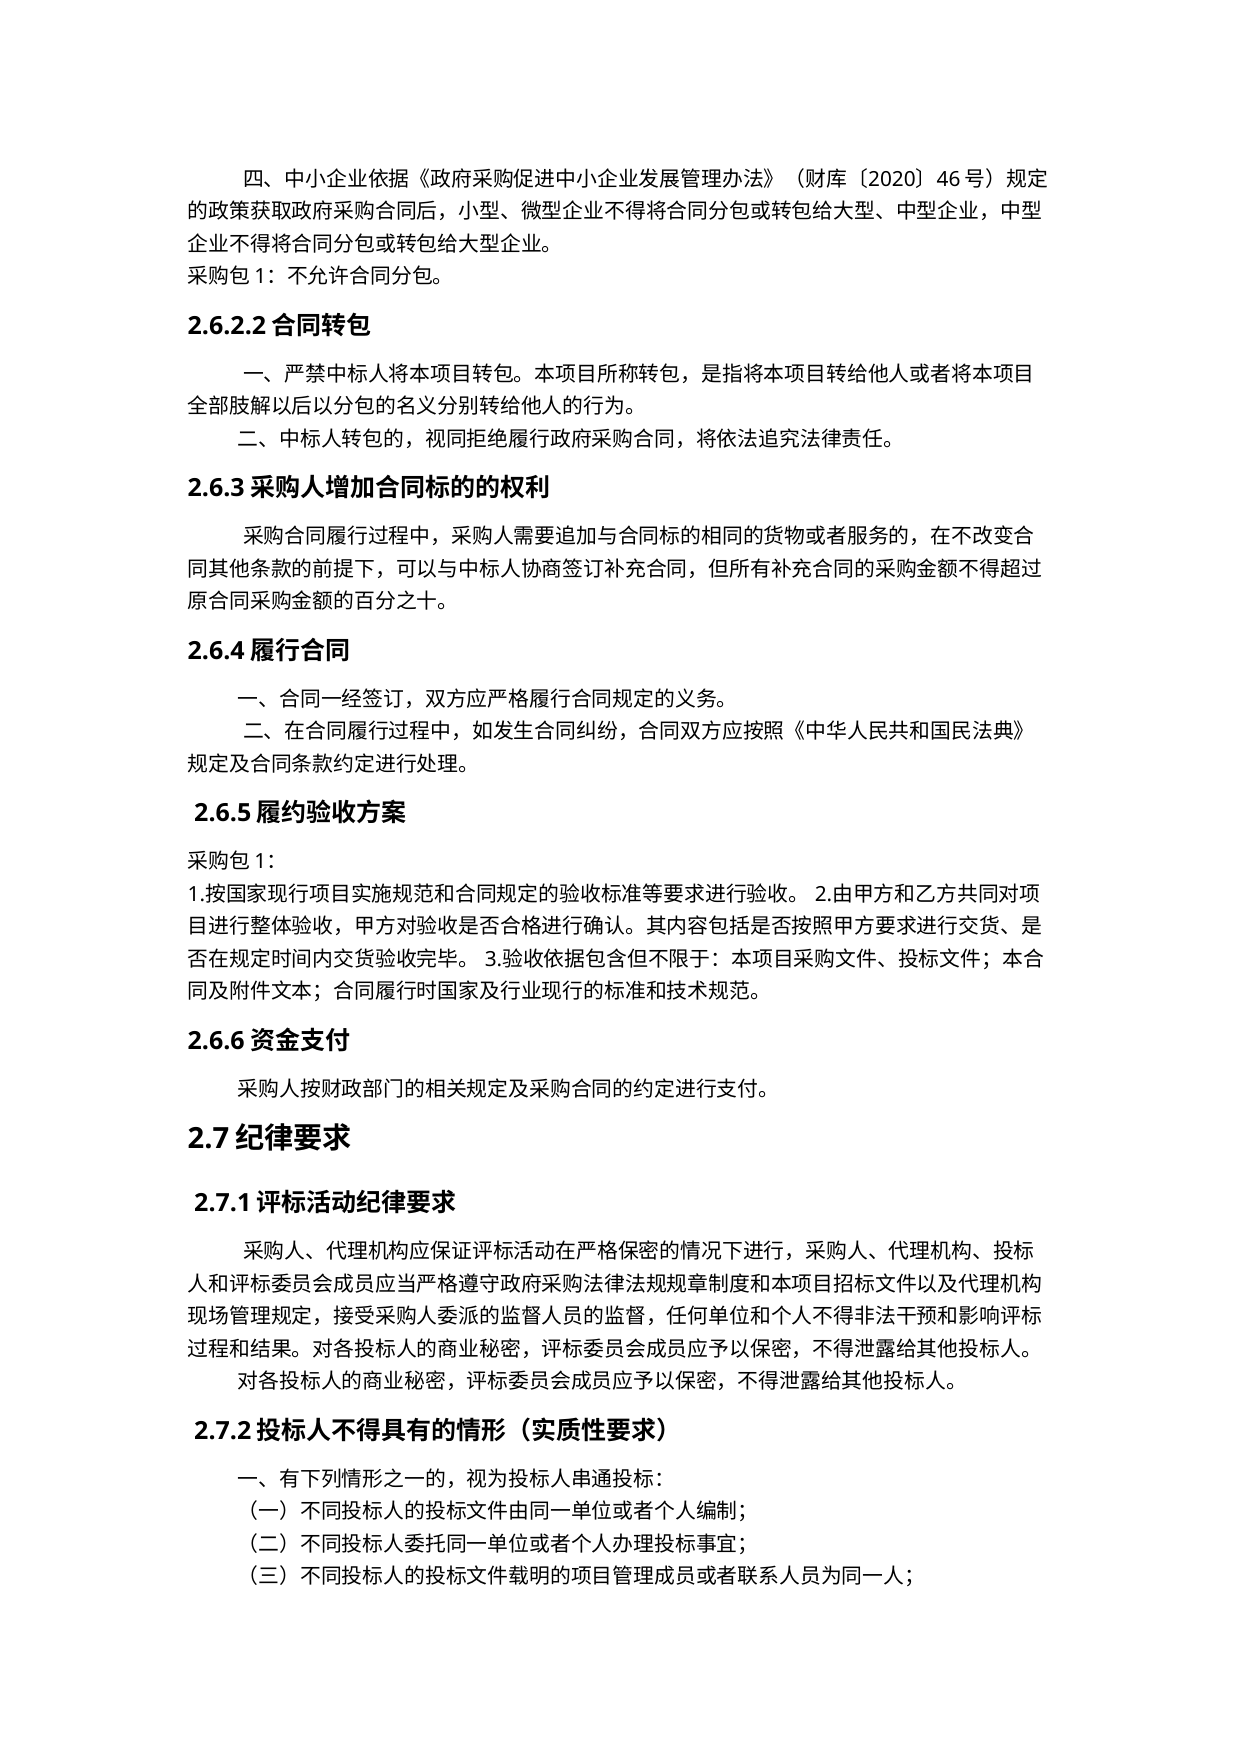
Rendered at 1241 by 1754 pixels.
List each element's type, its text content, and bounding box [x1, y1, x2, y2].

text 一、有下列情形之一的，视为投标人串通投标： [187, 1462, 1053, 1494]
text 1.按国家现行项目实施规范和合同规定的验收标准等要求进行验收。 2.由甲方和乙方共同对项目进行整体验收，甲方对验收是否合格进行确认。其内容包括是否按照甲方要求进行交货、是否在规定时间内交货验收完毕。 3.验收依据包含但不限于：本项目采购文件、投标文件；本合同及附件文本；合同履行时国家及行业现行的标准和技术规范。 [187, 877, 1053, 1007]
text 二、中标人转包的，视同拒绝履行政府采购合同，将依法追究法律责任。 [187, 422, 1053, 454]
text （二）不同投标人委托同一单位或者个人办理投标事宜； [187, 1527, 1053, 1559]
text 四、中小企业依据《政府采购促进中小企业发展管理办法》（财库〔2020〕46号）规定的政策获取政府采购合同后，小型、微型企业不得将合同分包或转包给大型、中型企业，中型企业不得将合同分包或转包给大型企业。 [187, 162, 1053, 259]
text 2.7.2投标人不得具有的情形（实质性要求） [187, 1397, 1053, 1462]
text 对各投标人的商业秘密，评标委员会成员应予以保密，不得泄露给其他投标人。 [187, 1364, 1053, 1397]
text 二、在合同履行过程中，如发生合同纠纷，合同双方应按照《中华人民共和国民法典》规定及合同条款约定进行处理。 [187, 714, 1053, 779]
text 2.6.2.2合同转包 [187, 292, 1053, 357]
text 一、合同一经签订，双方应严格履行合同规定的义务。 [187, 682, 1053, 714]
text 2.6.4履行合同 [187, 617, 1053, 682]
text 一、严禁中标人将本项目转包。本项目所称转包，是指将本项目转给他人或者将本项目全部肢解以后以分包的名义分别转给他人的行为。 [187, 357, 1053, 422]
text 2.7纪律要求 [187, 1104, 1053, 1169]
text 2.7.1评标活动纪律要求 [187, 1169, 1053, 1234]
text 2.6.5履约验收方案 [187, 779, 1053, 844]
text （三）不同投标人的投标文件载明的项目管理成员或者联系人员为同一人； [187, 1559, 1053, 1592]
text 采购合同履行过程中，采购人需要追加与合同标的相同的货物或者服务的，在不改变合同其他条款的前提下，可以与中标人协商签订补充合同，但所有补充合同的采购金额不得超过原合同采购金额的百分之十。 [187, 519, 1053, 617]
text 采购包1： [187, 844, 1053, 877]
text 2.6.6资金支付 [187, 1007, 1053, 1072]
text 采购人按财政部门的相关规定及采购合同的约定进行支付。 [187, 1072, 1053, 1104]
text 采购人、代理机构应保证评标活动在严格保密的情况下进行，采购人、代理机构、投标人和评标委员会成员应当严格遵守政府采购法律法规规章制度和本项目招标文件以及代理机构现场管理规定，接受采购人委派的监督人员的监督，任何单位和个人不得非法干预和影响评标过程和结果。对各投标人的商业秘密，评标委员会成员应予以保密，不得泄露给其他投标人。 [187, 1234, 1053, 1364]
text 采购包1：不允许合同分包。 [187, 259, 1053, 292]
text （一）不同投标人的投标文件由同一单位或者个人编制； [187, 1494, 1053, 1527]
text 2.6.3采购人增加合同标的的权利 [187, 454, 1053, 519]
